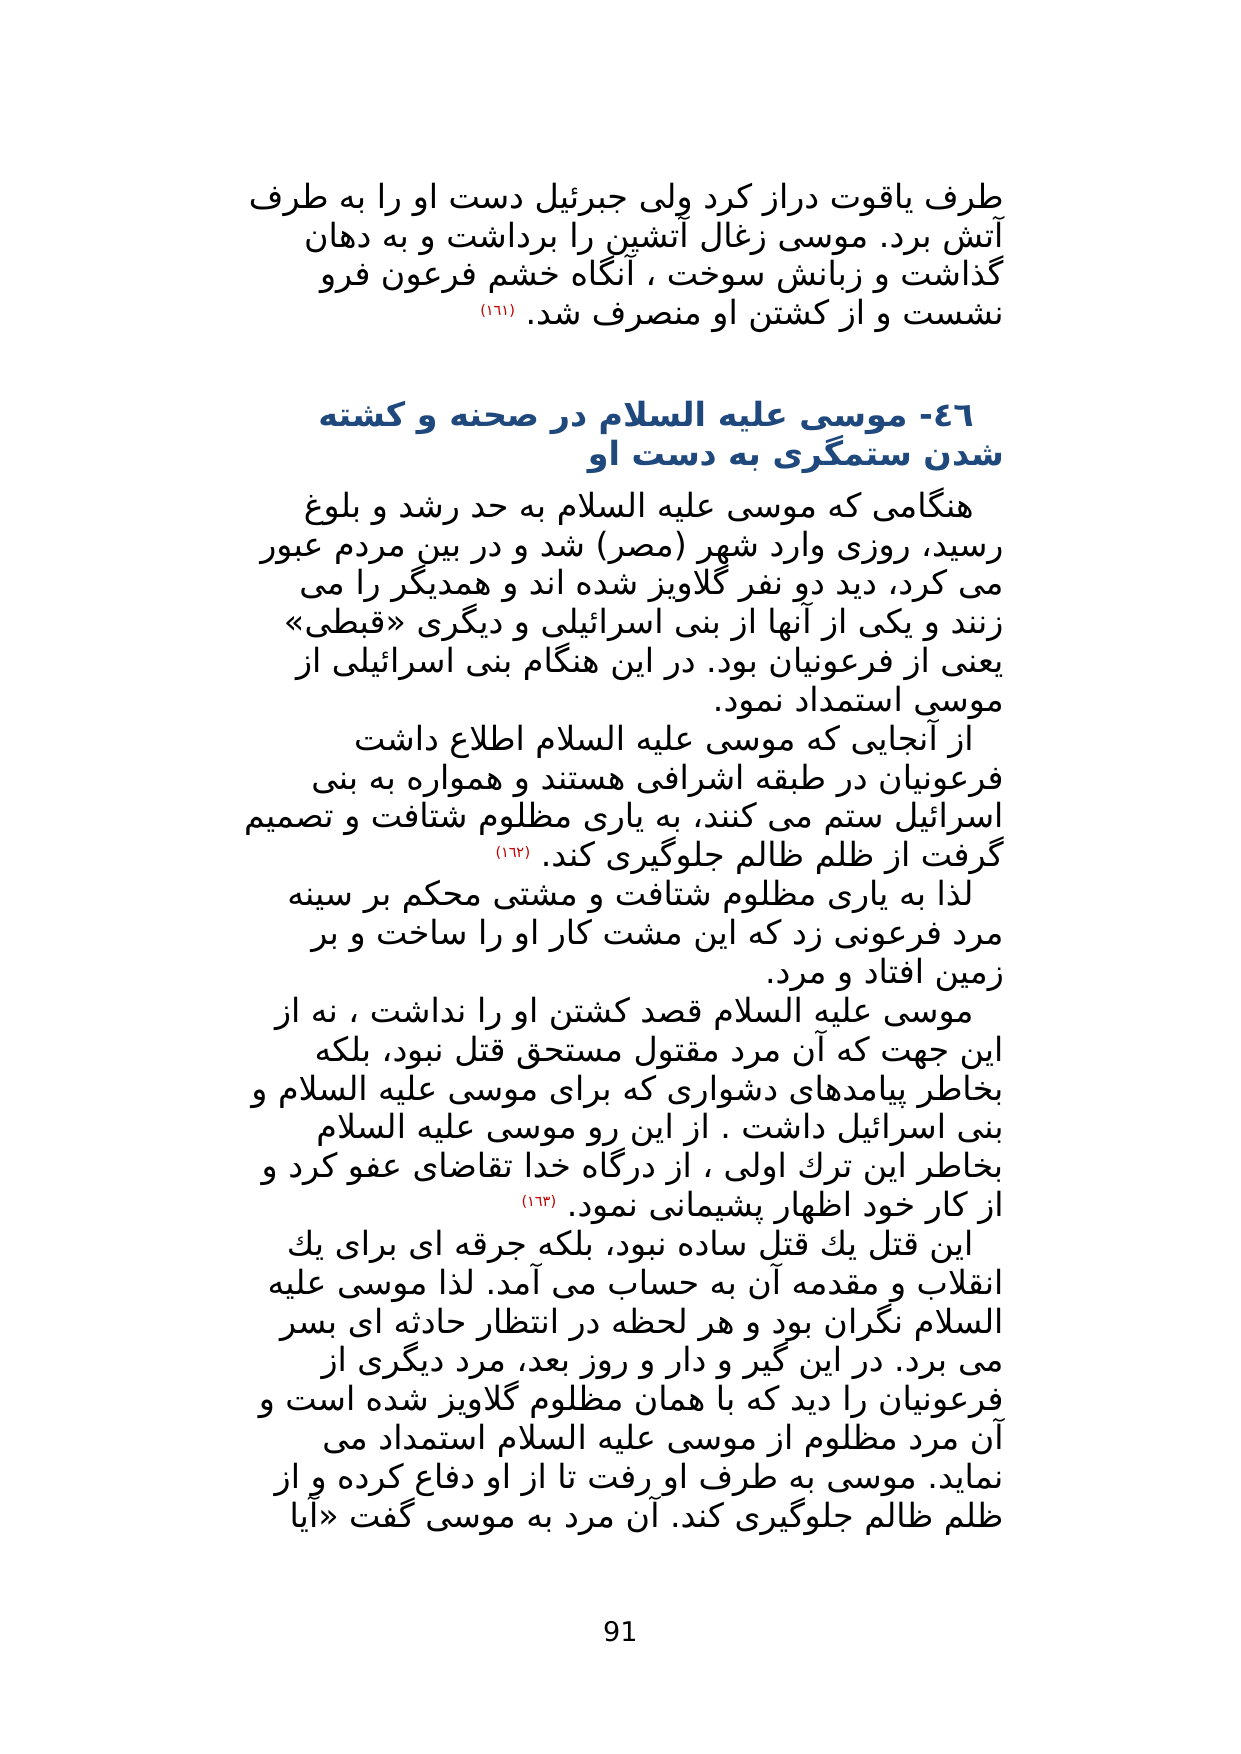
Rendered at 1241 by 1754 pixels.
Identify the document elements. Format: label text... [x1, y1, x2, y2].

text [236, 1224, 1004, 1535]
text لذا به يارى مظلوم شتافت و مشتى محكم بر سينه مرد فرعونى زد كه اين مشت كار او را ساخت و بر زمين افتاد و مرد. [236, 875, 1004, 991]
text از آنجايى كه موسى عليه السلام اطلاع داشت فرعونيان در طبقه اشرافى هستند و همواره به بنى اسرائيل ستم مى كنند، به يارى مظلوم شتافت و تصميم گرفت از ظلم ظالم جلوگيرى كند. (١٦٢) [236, 719, 1004, 875]
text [236, 177, 1004, 333]
text هنگامى كه موسى عليه السلام به حد رشد و بلوغ رسيد، روزى وارد شهر (مصر) شد و در بين مردم عبور مى كرد، ديد دو نفر گلاويز شده اند و همديگر را مى زنند و يكى از آنها از بنى اسرائيلى و ديگرى «قبطى» يعنى از فرعونيان بود. در اين هنگام بنى اسرائيلى از موسى استمداد نمود. [236, 486, 1004, 719]
subtitle ٤٦- موسى عليه السلام در صحنه و كشته شدن ستمگرى به دست او [236, 396, 1004, 474]
text موسى عليه السلام قصد كشتن او را نداشت ، نه از اين جهت كه آن مرد مقتول مستحق قتل نبود، بلكه بخاطر پيامدهاى دشوارى كه براى موسى عليه السلام و بنى اسرائيل داشت . از اين رو موسى عليه السلام بخاطر اين ترك اولى ، از درگاه خدا تقاضاى عفو كرد و از كار خود اظهار پشيمانى نمود. (١٦٣) [236, 991, 1004, 1224]
